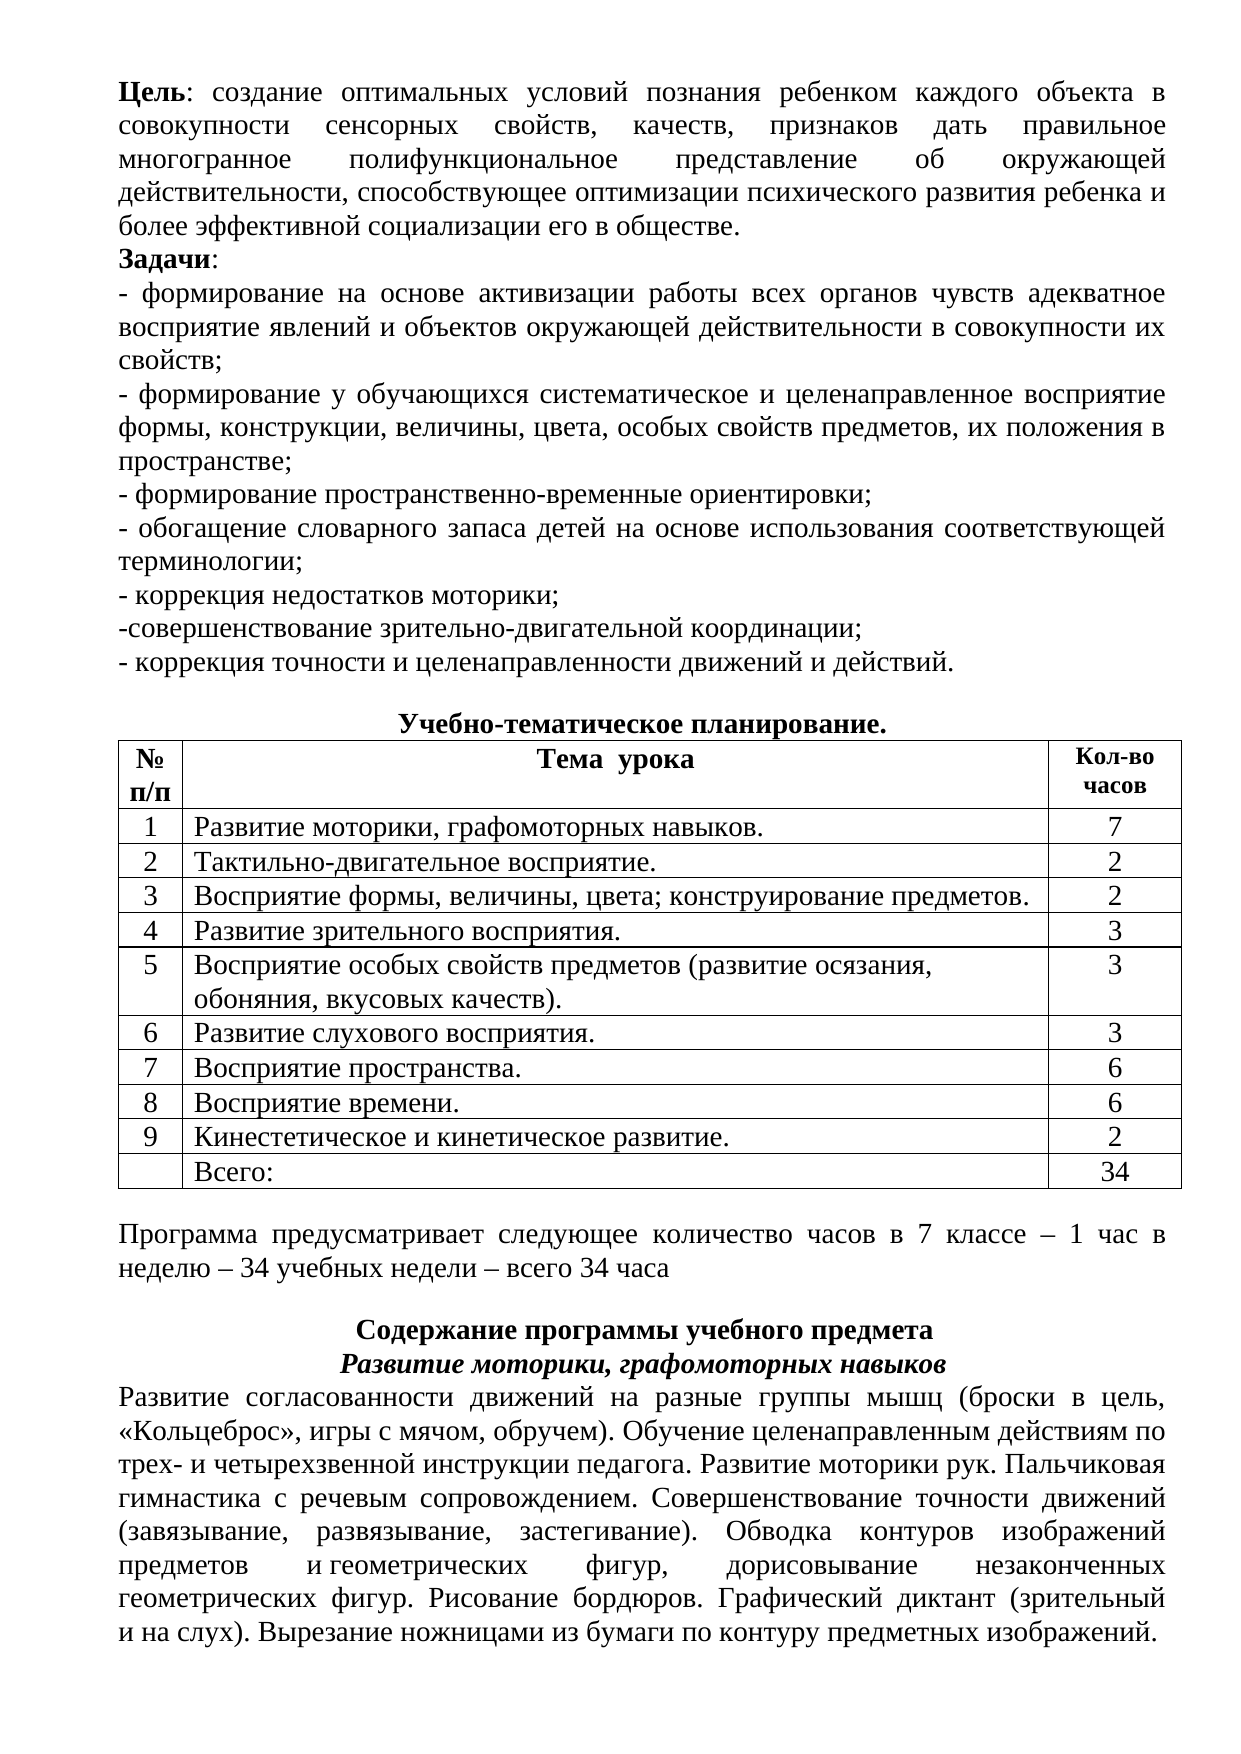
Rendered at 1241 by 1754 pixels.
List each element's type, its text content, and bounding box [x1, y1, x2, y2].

table_cell 34 [1049, 1154, 1181, 1187]
text Учебно-тематическое планирование. [118, 706, 1167, 740]
table_cell 9 [119, 1119, 182, 1153]
text Содержание программы учебного предмета [122, 1312, 1167, 1346]
text Развитие моторики, графомоторных навыков [122, 1346, 1167, 1379]
table_header Тема урока [183, 741, 1048, 808]
table_cell 3 [1049, 913, 1181, 946]
table_cell [119, 1154, 182, 1187]
table_cell 5 [119, 948, 182, 1014]
table_cell 2 [1049, 878, 1181, 912]
table_cell Восприятие пространства. [183, 1050, 1048, 1084]
table_cell 2 [1049, 844, 1181, 877]
text - обогащение словарного запаса детей на основе использования соответствующей терминологии; [118, 510, 1167, 577]
table_cell 4 [119, 913, 182, 946]
text Задачи: [118, 242, 1167, 275]
table_cell 2 [1049, 1119, 1181, 1153]
table_cell 6 [1049, 1050, 1181, 1084]
text Развитие согласованности движений на разные группы мышц (броски в цель, «Кольцеброс», игры с мячом, обручем). Обучение целенаправленным действиям по трех- и четырехзвенной инструкции педагога. Развитие моторики рук. Пальчиковая гимнастика с речевым сопровождением. Совершенствование точности движений (завязывание, развязывание, застегивание). Обводка контуров изображений предметов и геометрических фигур, дорисовывание незаконченных геометрических фигур. Рисование бордюров. Графический диктант (зрительный и на слух). Вырезание ножницами из бумаги по контуру предметных изображений. [118, 1379, 1167, 1648]
table_cell Восприятие особых свойств предметов (развитие осязания, обоняния, вкусовых качеств). [183, 948, 1048, 1014]
table_cell 3 [1049, 1016, 1181, 1049]
table_cell Всего: [183, 1154, 1048, 1187]
table_cell Кинестетическое и кинетическое развитие. [183, 1119, 1048, 1153]
table_cell 7 [1049, 809, 1181, 843]
table_cell 3 [119, 878, 182, 912]
table_header № п/п [119, 741, 182, 808]
table_cell Восприятие формы, величины, цвета; конструирование предметов. [183, 878, 1048, 912]
table_cell 6 [1049, 1085, 1181, 1118]
text - коррекция недостатков моторики; [118, 577, 1167, 611]
text - формирование на основе активизации работы всех органов чувств адекватное восприятие явлений и объектов окружающей действительности в совокупности их свойств; [118, 275, 1167, 376]
table_header Кол-во часов [1049, 741, 1181, 808]
table_cell 7 [119, 1050, 182, 1084]
text - коррекция точности и целенаправленности движений и действий. [118, 644, 1167, 678]
text -совершенствование зрительно-двигательной координации; [118, 611, 1167, 644]
text - формирование у обучающихся систематическое и целенаправленное восприятие формы, конструкции, величины, цвета, особых свойств предметов, их положения в пространстве; [118, 376, 1167, 476]
table_cell 1 [119, 809, 182, 843]
text Программа предусматривает следующее количество часов в 7 классе – 1 час в неделю – 34 учебных недели – всего 34 часа [118, 1216, 1167, 1283]
table_cell Развитие слухового восприятия. [183, 1016, 1048, 1049]
text - формирование пространственно-временные ориентировки; [118, 476, 1167, 510]
table_cell Развитие моторики, графомоторных навыков. [183, 809, 1048, 843]
table_cell 2 [119, 844, 182, 877]
table_cell 3 [1049, 948, 1181, 1014]
text Цель: создание оптимальных условий познания ребенком каждого объекта в совокупности сенсорных свойств, качеств, признаков дать правильное многогранное полифункциональное представление об окружающей действительности, способствующее оптимизации психического развития ребенка и более эффективной социализации его в обществе. [118, 74, 1167, 242]
table_cell Восприятие времени. [183, 1085, 1048, 1118]
table_cell 8 [119, 1085, 182, 1118]
table_cell Развитие зрительного восприятия. [183, 913, 1048, 946]
table_cell Тактильно-двигательное восприятие. [183, 844, 1048, 877]
table_cell 6 [119, 1016, 182, 1049]
